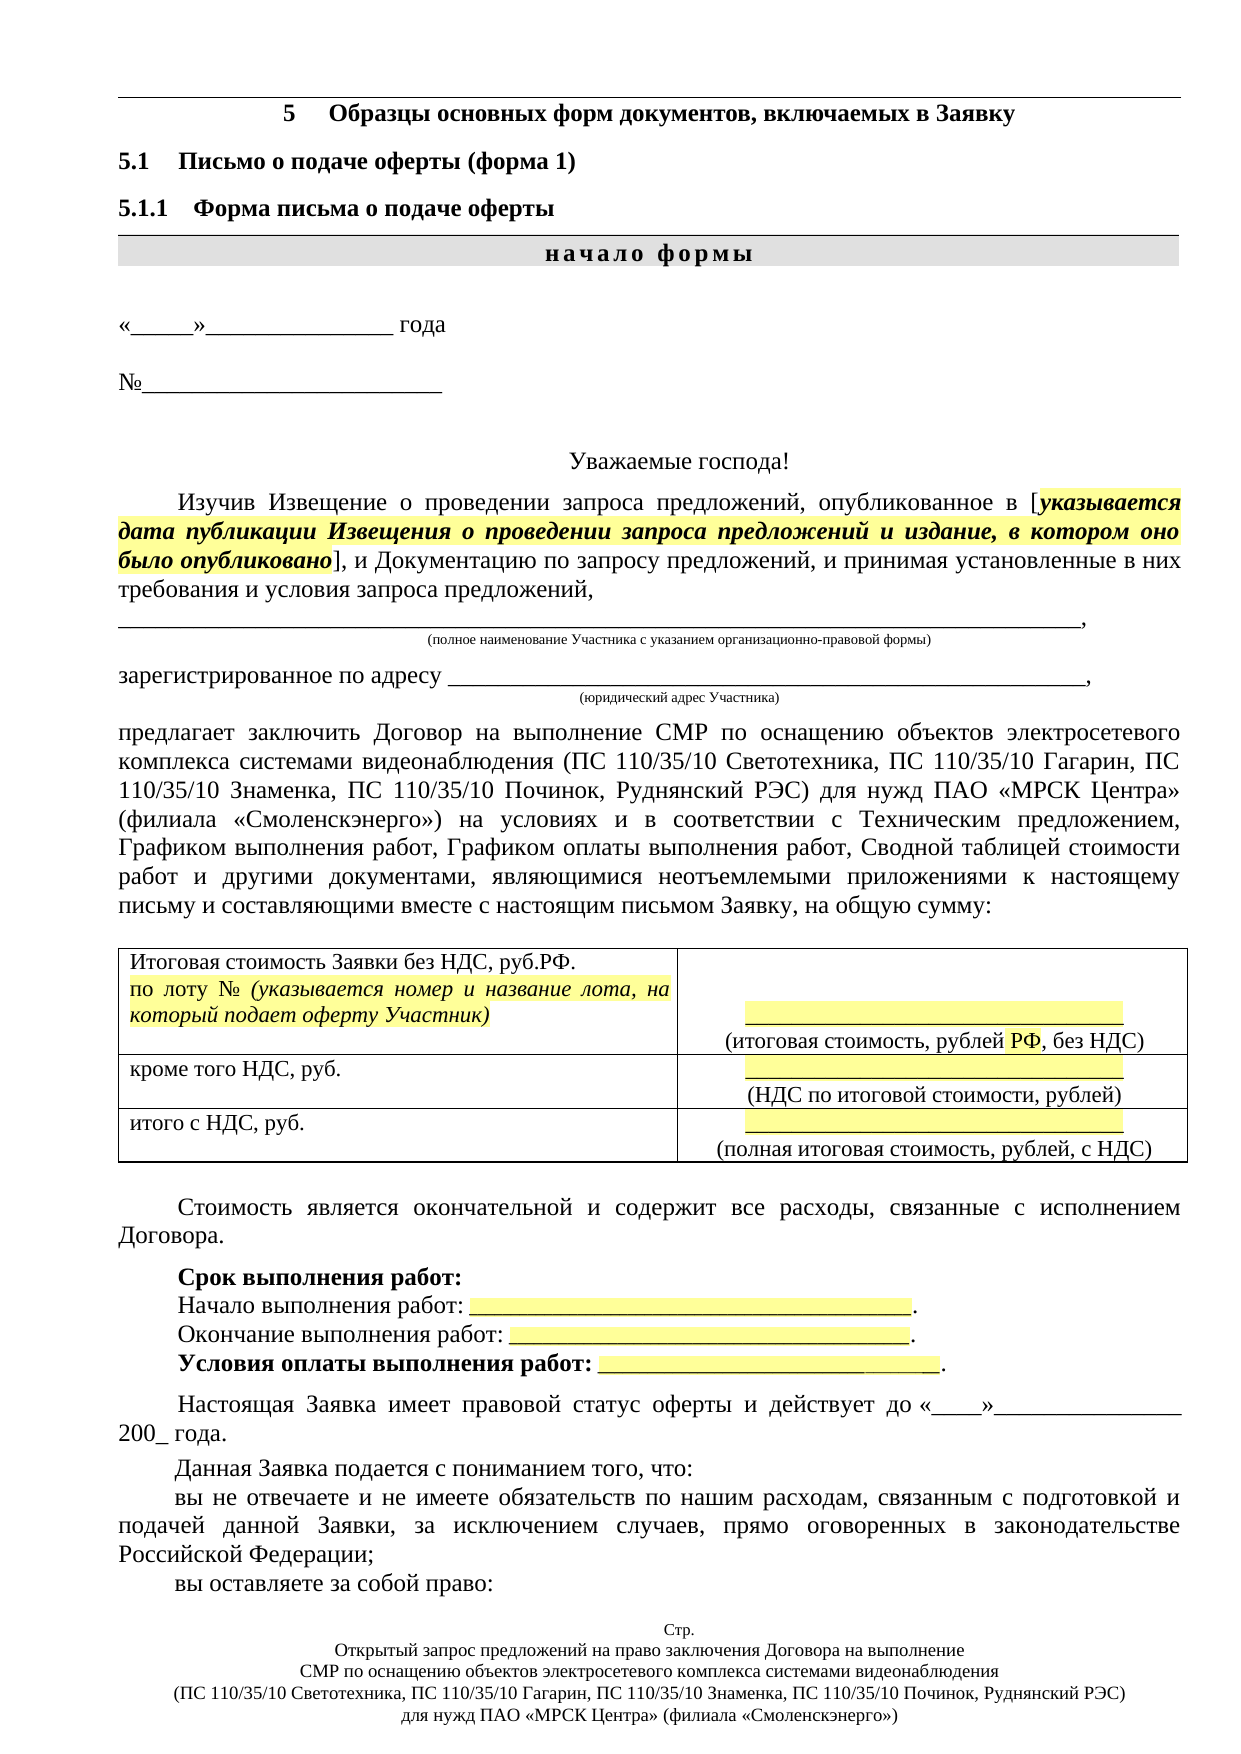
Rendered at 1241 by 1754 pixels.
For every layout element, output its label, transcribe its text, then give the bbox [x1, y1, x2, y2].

text Условия оплаты выполнения работ: _________________________________________. [118, 1348, 1181, 1377]
subtitle Письмо о подаче оферты (форма 1) [118, 146, 1181, 175]
subtitle Форма письма о подаче оферты [118, 193, 1181, 222]
table_cell _________________________________ (полная итоговая стоимость, рублей, с НДС) [678, 1109, 1187, 1161]
text Начало выполнения работ: _____________________________________________________. [118, 1290, 1181, 1319]
table_header _________________________________ (итоговая стоимость, рублей РФ, без НДС) [678, 949, 1187, 1054]
table_header Итоговая стоимость Заявки без НДС, руб.РФ. по лоту № (указывается номер и название лота, на который подает оферту Участник) [119, 949, 677, 1054]
subtitle Образцы основных форм документов, включаемых в Заявку [117, 98, 1181, 127]
table_cell _________________________________ (НДС по итоговой стоимости, рублей) [678, 1055, 1187, 1108]
table_cell кроме того НДС, руб. [119, 1055, 677, 1108]
text зарегистрированное по адресу ___________________________________________________, [118, 660, 1181, 689]
table_cell итого с НДС, руб. [119, 1109, 677, 1161]
text (юридический адрес Участника) [118, 689, 1181, 717]
text _____________________________________________________________________________, [118, 602, 1181, 631]
text Окончание выполнения работ: ________________________________________________. [118, 1319, 1181, 1348]
text вы оставляете за собой право: [118, 1568, 1181, 1597]
text начало формы [118, 236, 1179, 266]
text Изучив Извещение о проведении запроса предложений, опубликованное в [указывается дата публикации Извещения о проведении запроса предложений и издание, в котором оно было опубликовано], и Документацию по запросу предложений, и принимая установленные в них требования и условия запроса предложений, [118, 487, 1181, 516]
text предлагает заключить Договор на выполнение СМР по оснащению объектов электросетевого комплекса системами видеонаблюдения (ПС 110/35/10 Светотехника, ПС 110/35/10 Гагарин, ПС 110/35/10 Знаменка, ПС 110/35/10 Починок, Руднянский РЭС) для нужд ПАО «МРСК Центра» (филиала «Смоленскэнерго») на условиях и в соответствии с Техническим предложением, Графиком выполнения работ, Графиком оплаты выполнения работ, Сводной таблицей стоимости работ и другими документами, являющимися неотъемлемыми приложениями к настоящему письму и составляющими вместе с настоящим письмом Заявку, на общую сумму: [118, 717, 1181, 919]
text Изучив Извещение о проведении запроса предложений, опубликованное в [указывается дата публикации Извещения о проведении запроса предложений и издание, в котором оно было опубликовано], и Документацию по запросу предложений, и принимая установленные в них требования и условия запроса предложений, [118, 545, 1181, 602]
text Данная Заявка подается с пониманием того, что: [118, 1453, 1181, 1482]
text Уважаемые господа! [118, 446, 1181, 475]
text «_____»_______________ года [118, 309, 635, 338]
text Настоящая Заявка имеет правовой статус оферты и действует до «____»_______________ 200_ года. [118, 1389, 1181, 1447]
text вы не отвечаете и не имеете обязательств по нашим расходам, связанным с подготовкой и подачей данной Заявки, за исключением случаев, прямо оговоренных в законодательстве Российской Федерации; [118, 1482, 1181, 1568]
text Стоимость является окончательной и содержит все расходы, связанные с исполнением Договора. [118, 1192, 1181, 1249]
text Срок выполнения работ: [118, 1262, 1181, 1290]
text (полное наименование Участника с указанием организационно-правовой формы) [118, 631, 1181, 660]
text №________________________ [118, 367, 635, 396]
